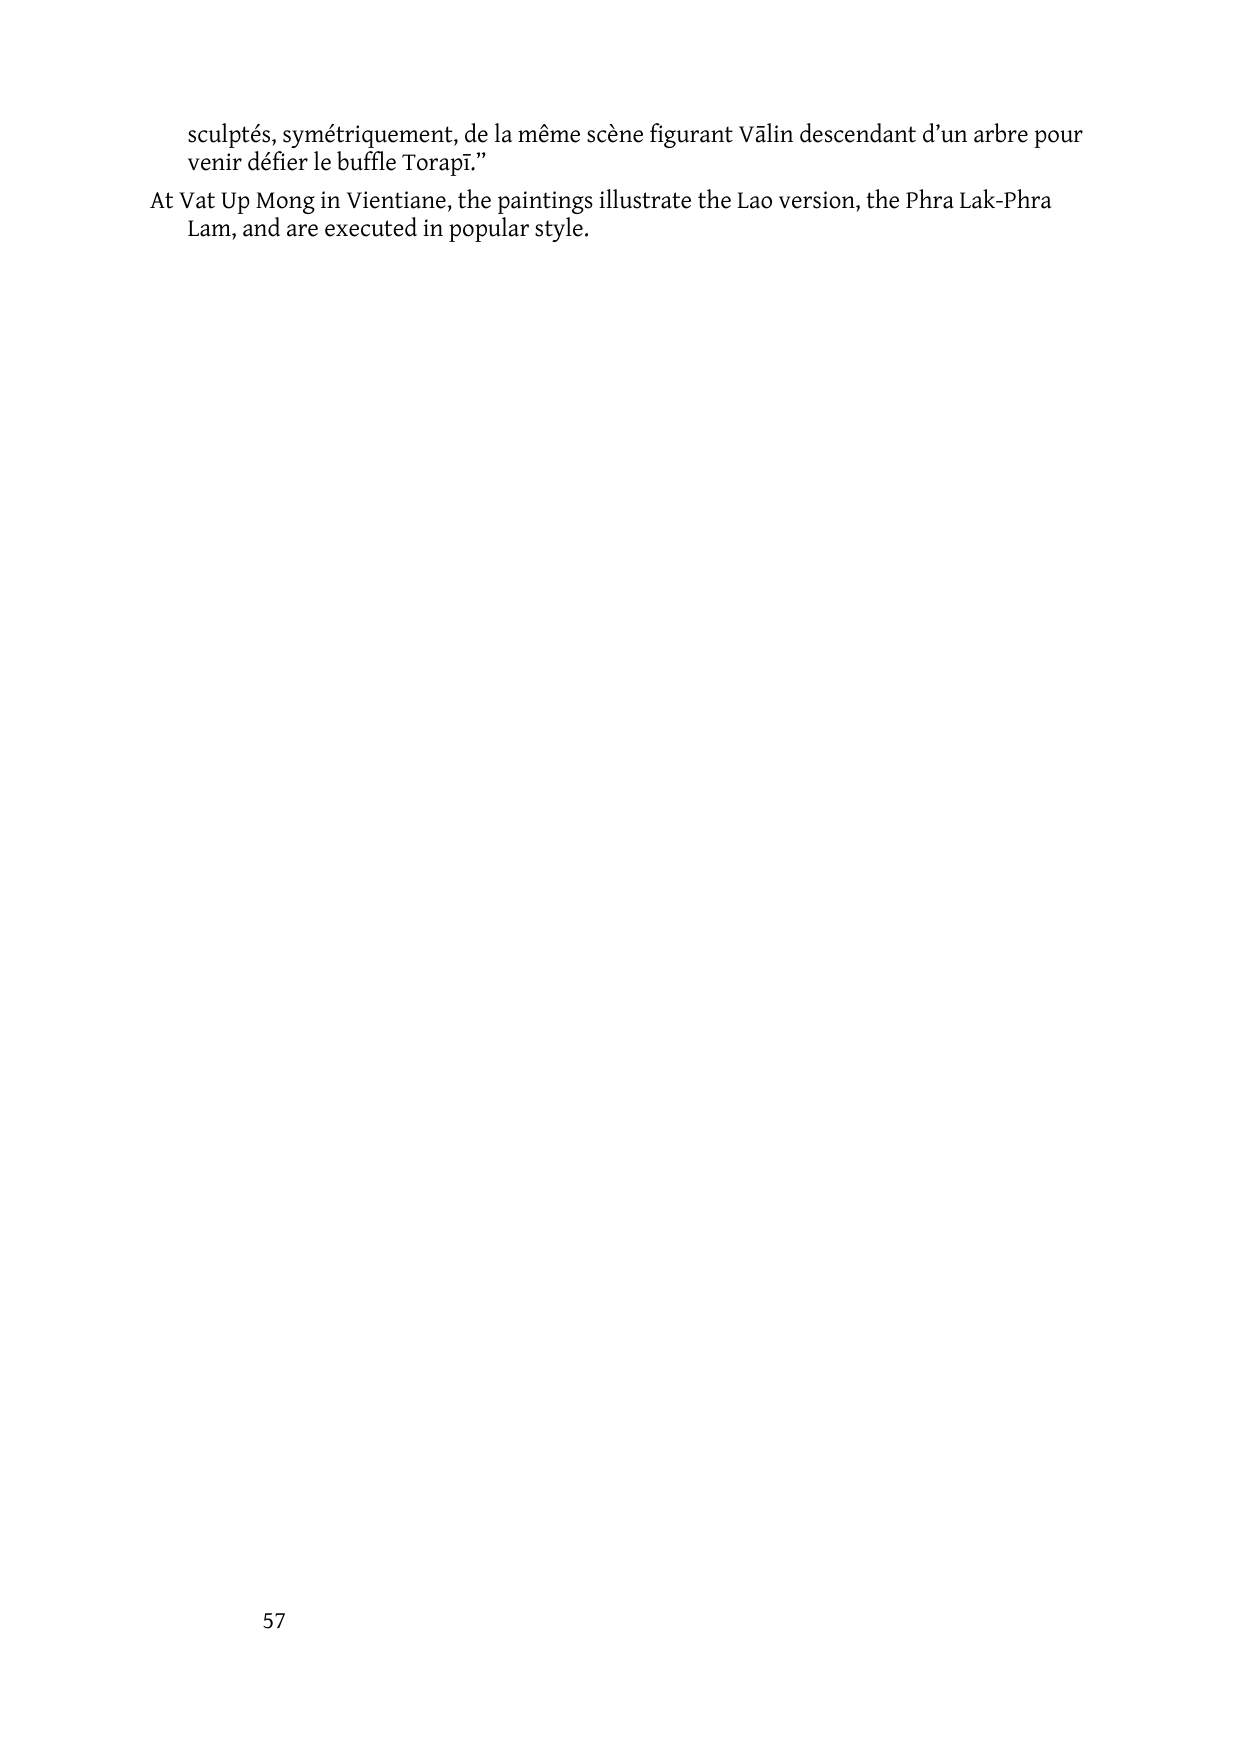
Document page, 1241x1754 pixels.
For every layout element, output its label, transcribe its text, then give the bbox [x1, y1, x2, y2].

text At Vat Up Mong in Vientiane, the paintings illustrate the Lao version, the Phra Lak-Phra Lam, and are executed in popular style. [150, 186, 1090, 244]
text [150, 120, 1090, 178]
